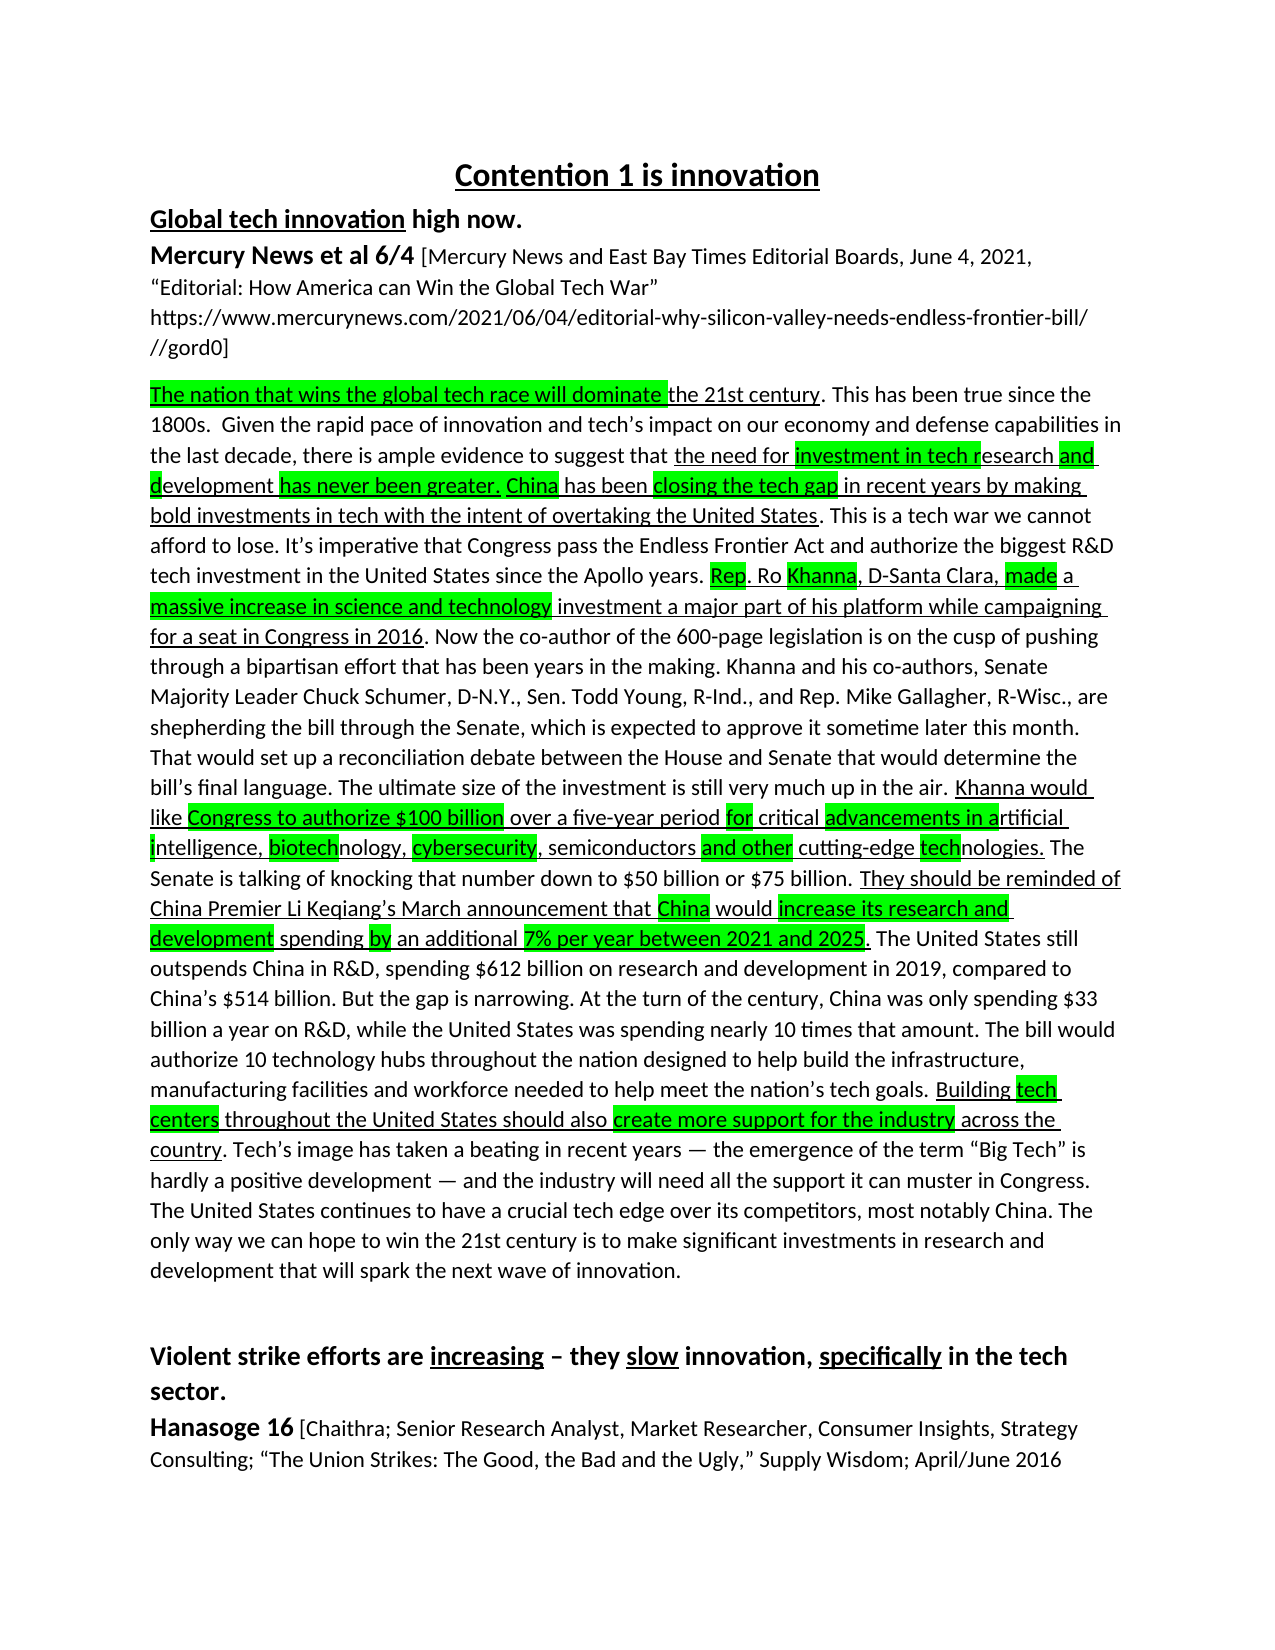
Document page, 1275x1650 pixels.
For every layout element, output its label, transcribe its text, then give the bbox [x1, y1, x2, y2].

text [150, 1410, 1125, 1473]
subtitle Violent strike efforts are increasing – they slow innovation, specifically in the tech sector. [150, 1339, 1125, 1407]
text Mercury News et al 6/4 [Mercury News and East Bay Times Editorial Boards, June 4, 2021, “Editorial: How America can Win the Global Tech War” https://www.mercurynews.com/2021/06/04/editorial-why-silicon-valley-needs-endless-frontier-bill/ //gord0] [150, 238, 1125, 362]
subtitle Global tech innovation high now. [150, 202, 1125, 235]
text The nation that wins the global tech race will dominate the 21st century. This has been true since the 1800s. Given the rapid pace of innovation and tech’s impact on our economy and defense capabilities in the last decade, there is ample evidence to suggest that the need for investment in tech research and development has never been greater. China has been closing the tech gap in recent years by making bold investments in tech with the intent of overtaking the United States. This is a tech war we cannot afford to lose. It’s imperative that Congress pass the Endless Frontier Act and authorize the biggest R&D tech investment in the United States since the Apollo years. Rep. Ro Khanna, D-Santa Clara, made a massive increase in science and technology investment a major part of his platform while campaigning for a seat in Congress in 2016. Now the co-author of the 600-page legislation is on the cusp of pushing through a bipartisan effort that has been years in the making. Khanna and his co-authors, Senate Majority Leader Chuck Schumer, D-N.Y., Sen. Todd Young, R-Ind., and Rep. Mike Gallagher, R-Wisc., are shepherding the bill through the Senate, which is expected to approve it sometime later this month. That would set up a reconciliation debate between the House and Senate that would determine the bill’s final language. The ultimate size of the investment is still very much up in the air. Khanna would like Congress to authorize $100 billion over a five-year period for critical advancements in artificial intelligence, biotechnology, cybersecurity, semiconductors and other cutting-edge technologies. The Senate is talking of knocking that number down to $50 billion or $75 billion. They should be reminded of China Premier Li Keqiang’s March announcement that China would increase its research and development spending by an additional 7% per year between 2021 and 2025. The United States still outspends China in R&D, spending $612 billion on research and development in 2019, compared to China’s $514 billion. But the gap is narrowing. At the turn of the century, China was only spending $33 billion a year on R&D, while the United States was spending nearly 10 times that amount. The bill would authorize 10 technology hubs throughout the nation designed to help build the infrastructure, manufacturing facilities and workforce needed to help meet the nation’s tech goals. Building tech centers throughout the United States should also create more support for the industry across the country. Tech’s image has taken a beating in recent years — the emergence of the term “Big Tech” is hardly a positive development — and the industry will need all the support it can muster in Congress. The United States continues to have a crucial tech edge over its competitors, most notably China. The only way we can hope to win the 21st century is to make significant investments in research and development that will spark the next wave of innovation. [150, 380, 1125, 1284]
subtitle Contention 1 is innovation [150, 154, 1125, 195]
